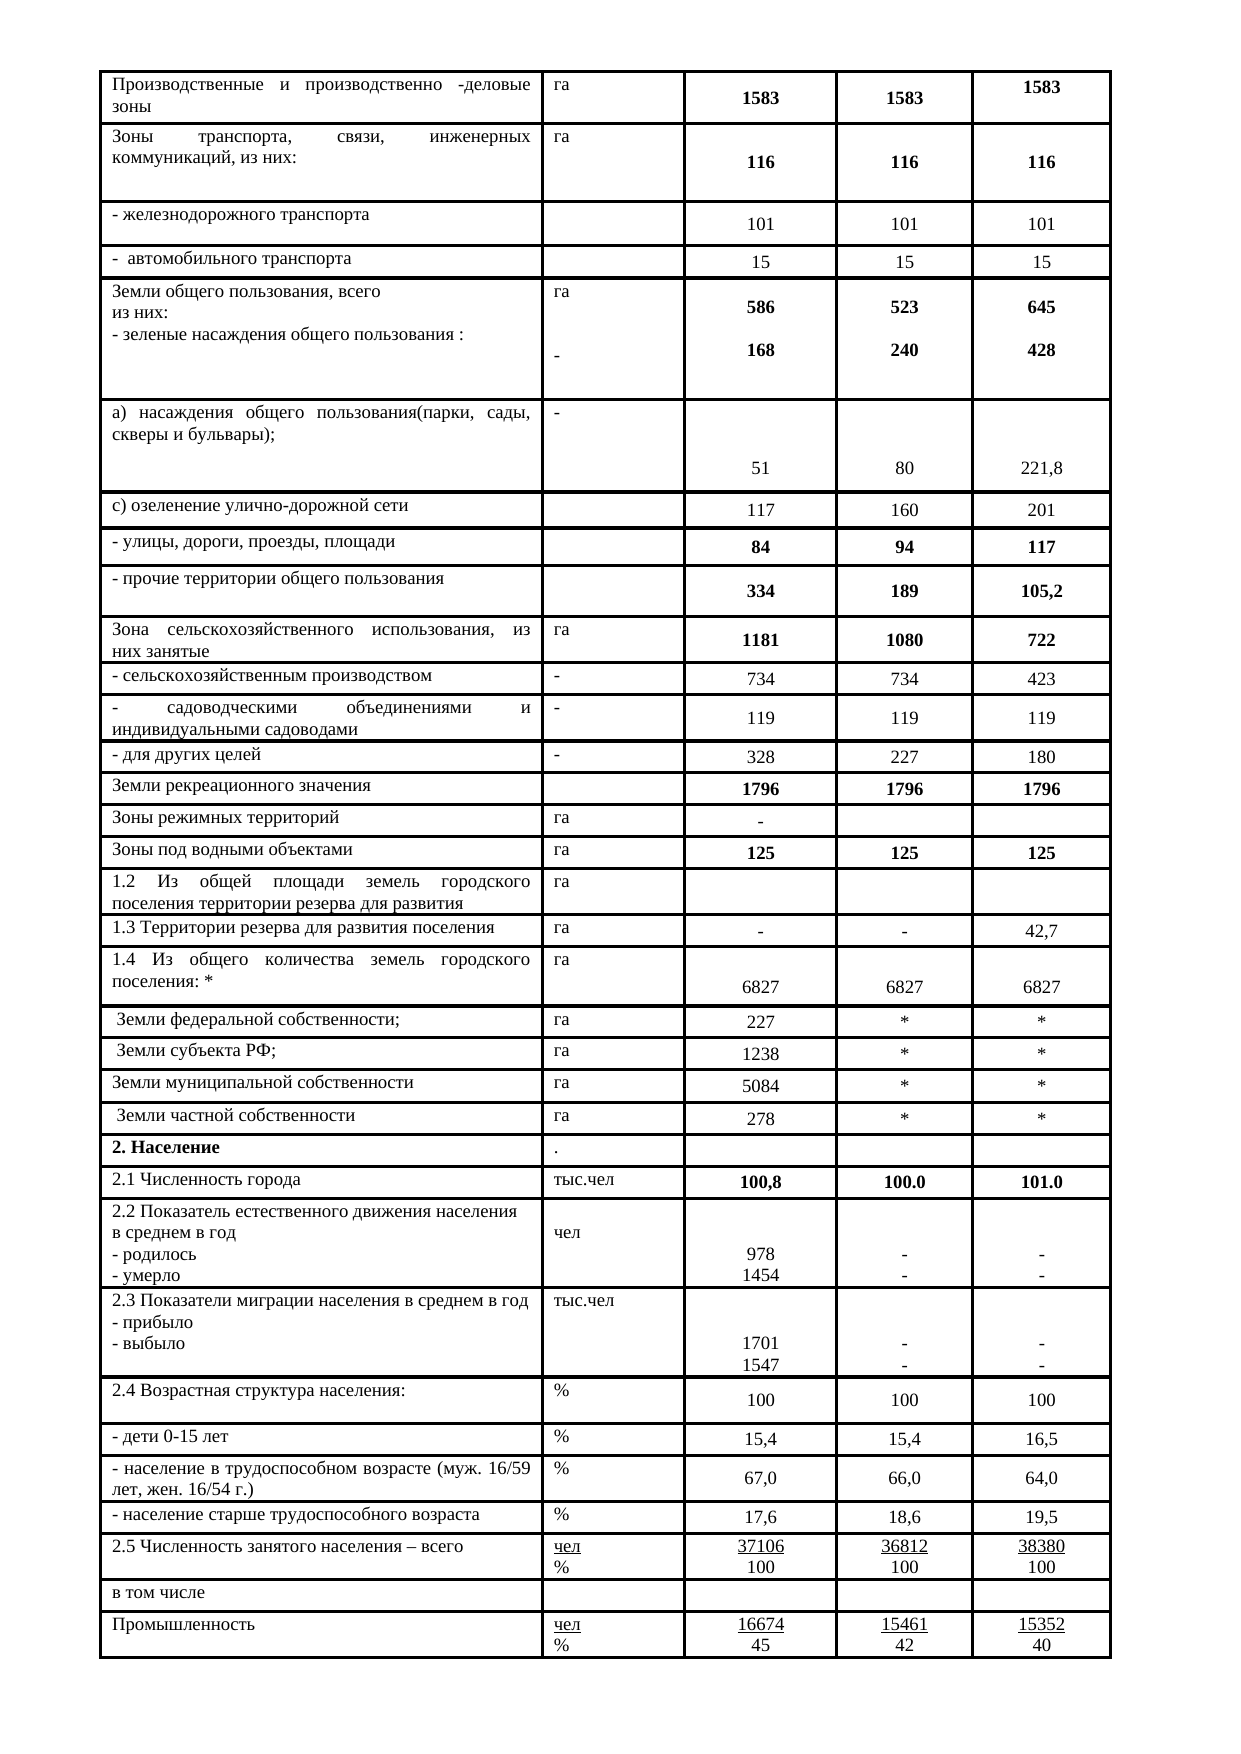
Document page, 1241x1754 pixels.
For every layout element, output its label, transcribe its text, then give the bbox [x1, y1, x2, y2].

table_cell 119 [974, 696, 1109, 739]
table_cell 734 [838, 664, 971, 693]
table_cell - [544, 664, 683, 693]
table_cell [544, 774, 683, 803]
table_cell 117 [686, 494, 835, 526]
table_cell [686, 870, 835, 913]
table_cell 101 [838, 203, 971, 243]
table_cell [544, 247, 683, 276]
table_cell 160 [838, 494, 971, 526]
table_cell 1.4 Из общего количества земель городского поселения: * [102, 948, 541, 1004]
table_cell 978 1454 [686, 1200, 835, 1286]
table_cell га [544, 1039, 683, 1068]
table_cell [838, 870, 971, 913]
table_cell - [686, 806, 835, 835]
table_cell 6827 [974, 948, 1109, 1004]
table_cell [686, 1136, 835, 1165]
table_cell [544, 530, 683, 564]
table_cell 523 240 [838, 280, 971, 398]
table_cell га [544, 618, 683, 661]
table_cell 101 [974, 203, 1109, 243]
table_cell 36812 100 [838, 1535, 971, 1578]
table_cell 119 [838, 696, 971, 739]
table_cell 117 [974, 530, 1109, 564]
table_cell 15352 40 [974, 1613, 1109, 1656]
table_cell 15 [974, 247, 1109, 276]
table_cell га [544, 1008, 683, 1036]
table_cell 101.0 [974, 1168, 1109, 1197]
table_cell - [686, 916, 835, 945]
table_cell в том числе [102, 1581, 541, 1610]
table_cell - - [838, 1200, 971, 1286]
table_cell - для других целей [102, 743, 541, 771]
table_cell 94 [838, 530, 971, 564]
table_cell [974, 1136, 1109, 1165]
table_cell га [544, 948, 683, 1004]
table_cell [838, 806, 971, 835]
table_cell [544, 1581, 683, 1610]
table_cell 1583 [974, 73, 1109, 122]
table_cell Земли федеральной собственности; [102, 1008, 541, 1036]
table_cell [974, 870, 1109, 913]
table_cell Зоны под водными объектами [102, 838, 541, 867]
table_cell 16,5 [974, 1425, 1109, 1453]
table_cell 125 [974, 838, 1109, 867]
table_cell 645 428 [974, 280, 1109, 398]
table_cell 6827 [838, 948, 971, 1004]
table_cell [974, 806, 1109, 835]
table_cell [686, 1581, 835, 1610]
table_cell * [838, 1104, 971, 1133]
table_cell 1.2 Из общей площади земель городского поселения территории резерва для развития [102, 870, 541, 913]
table_cell * [974, 1039, 1109, 1068]
table_cell тыс.чел [544, 1168, 683, 1197]
table_cell 189 [838, 567, 971, 615]
table_cell 334 [686, 567, 835, 615]
table_cell % [544, 1425, 683, 1453]
table_cell 1796 [686, 774, 835, 803]
table_cell га [544, 870, 683, 913]
table_cell - [544, 743, 683, 771]
table_cell 2.5 Численность занятого населения – всего [102, 1535, 541, 1578]
table_cell [544, 567, 683, 615]
table_cell * [974, 1104, 1109, 1133]
table_cell [544, 494, 683, 526]
table_cell - садоводческими объединениями и индивидуальными садоводами [102, 696, 541, 739]
table_cell * [974, 1071, 1109, 1101]
table_cell 1583 [838, 73, 971, 122]
table_cell Промышленность [102, 1613, 541, 1656]
table_cell 17,6 [686, 1503, 835, 1532]
table_cell 64,0 [974, 1457, 1109, 1500]
table_cell - автомобильного транспорта [102, 247, 541, 276]
table_cell 125 [838, 838, 971, 867]
table_cell - прочие территории общего пользования [102, 567, 541, 615]
table_cell 15,4 [838, 1425, 971, 1453]
table_cell 2.3 Показатели миграции населения в среднем в год - прибыло - выбыло [102, 1289, 541, 1375]
table_cell [544, 203, 683, 243]
table_cell - сельскохозяйственным производством [102, 664, 541, 693]
table_cell Зоны транспорта, связи, инженерных коммуникаций, из них: [102, 125, 541, 200]
table_cell 51 [686, 401, 835, 490]
table_cell 1701 1547 [686, 1289, 835, 1375]
table_cell - улицы, дороги, проезды, площади [102, 530, 541, 564]
table_cell % [544, 1457, 683, 1500]
table_cell 201 [974, 494, 1109, 526]
table_cell - население старше трудоспособного возраста [102, 1503, 541, 1532]
table_cell 1181 [686, 618, 835, 661]
table_cell Земли субъекта РФ; [102, 1039, 541, 1068]
table_cell 586 168 [686, 280, 835, 398]
table_cell 42,7 [974, 916, 1109, 945]
table_cell 15 [838, 247, 971, 276]
table_cell га - [544, 280, 683, 398]
table_cell - железнодорожного транспорта [102, 203, 541, 243]
table_cell - население в трудоспособном возрасте (муж. 16/59 лет, жен. 16/54 г.) [102, 1457, 541, 1500]
table_cell * [838, 1071, 971, 1101]
table_cell 6827 [686, 948, 835, 1004]
table_cell га [544, 1071, 683, 1101]
table_cell [838, 1136, 971, 1165]
table_cell 221,8 [974, 401, 1109, 490]
table_cell 100.0 [838, 1168, 971, 1197]
table_cell Земли рекреационного значения [102, 774, 541, 803]
table_cell 66,0 [838, 1457, 971, 1500]
table_cell Зона сельскохозяйственного использования, из них занятые [102, 618, 541, 661]
table_cell 1080 [838, 618, 971, 661]
table_cell - [544, 401, 683, 490]
table_cell 1583 [686, 73, 835, 122]
table_cell 116 [838, 125, 971, 200]
table_cell 278 [686, 1104, 835, 1133]
table_cell * [974, 1008, 1109, 1036]
table_cell Земли общего пользования, всего из них: - зеленые насаждения общего пользования : [102, 280, 541, 398]
table_cell га [544, 838, 683, 867]
table_cell 1796 [974, 774, 1109, 803]
table_cell 1238 [686, 1039, 835, 1068]
table_cell чел % [544, 1535, 683, 1578]
table_cell * [838, 1008, 971, 1036]
table_cell 734 [686, 664, 835, 693]
table_cell 67,0 [686, 1457, 835, 1500]
table_cell 37106 100 [686, 1535, 835, 1578]
table_cell 116 [974, 125, 1109, 200]
table_cell 1796 [838, 774, 971, 803]
table_cell га [544, 125, 683, 200]
table_cell 119 [686, 696, 835, 739]
table_cell [974, 1581, 1109, 1610]
table_cell га [544, 806, 683, 835]
table_cell га [544, 916, 683, 945]
table_cell 180 [974, 743, 1109, 771]
table_cell 5084 [686, 1071, 835, 1101]
table_cell 100 [686, 1379, 835, 1422]
table_cell Производственные и производственно -деловые зоны [102, 73, 541, 122]
table_cell 84 [686, 530, 835, 564]
table_cell чел % [544, 1613, 683, 1656]
table_cell % [544, 1379, 683, 1422]
table_cell 423 [974, 664, 1109, 693]
table_cell 80 [838, 401, 971, 490]
table_cell - дети 0-15 лет [102, 1425, 541, 1453]
table_cell [838, 1581, 971, 1610]
table_cell . [544, 1136, 683, 1165]
table_cell 15 [686, 247, 835, 276]
table_cell - - [974, 1200, 1109, 1286]
table_cell 328 [686, 743, 835, 771]
table_cell тыс.чел [544, 1289, 683, 1375]
table_cell 15461 42 [838, 1613, 971, 1656]
table_cell га [544, 73, 683, 122]
table_cell 2. Население [102, 1136, 541, 1165]
table_cell 227 [838, 743, 971, 771]
table_cell 100 [838, 1379, 971, 1422]
table_cell 722 [974, 618, 1109, 661]
table_cell - - [974, 1289, 1109, 1375]
table_cell Земли муниципальной собственности [102, 1071, 541, 1101]
table_cell 1.3 Территории резерва для развития поселения [102, 916, 541, 945]
table_cell 38380 100 [974, 1535, 1109, 1578]
table_cell - [838, 916, 971, 945]
table_cell - - [838, 1289, 971, 1375]
table_cell 18,6 [838, 1503, 971, 1532]
table_cell * [838, 1039, 971, 1068]
table_cell 125 [686, 838, 835, 867]
table_cell чел [544, 1200, 683, 1286]
table_cell 105,2 [974, 567, 1109, 615]
table_cell 2.4 Возрастная структура населения: [102, 1379, 541, 1422]
table_cell % [544, 1503, 683, 1532]
table_cell 2.1 Численность города [102, 1168, 541, 1197]
table_cell 101 [686, 203, 835, 243]
table_cell га [544, 1104, 683, 1133]
table_cell с) озеленение улично-дорожной сети [102, 494, 541, 526]
table_cell 100,8 [686, 1168, 835, 1197]
table_cell 16674 45 [686, 1613, 835, 1656]
table_cell Зоны режимных территорий [102, 806, 541, 835]
table_cell 15,4 [686, 1425, 835, 1453]
table_cell - [544, 696, 683, 739]
table_cell 116 [686, 125, 835, 200]
table_cell а) насаждения общего пользования(парки, сады, скверы и бульвары); [102, 401, 541, 490]
table_cell 227 [686, 1008, 835, 1036]
table_cell Земли частной собственности [102, 1104, 541, 1133]
table_cell 100 [974, 1379, 1109, 1422]
table_cell 2.2 Показатель естественного движения населения в среднем в год - родилось - умерло [102, 1200, 541, 1286]
table_cell 19,5 [974, 1503, 1109, 1532]
